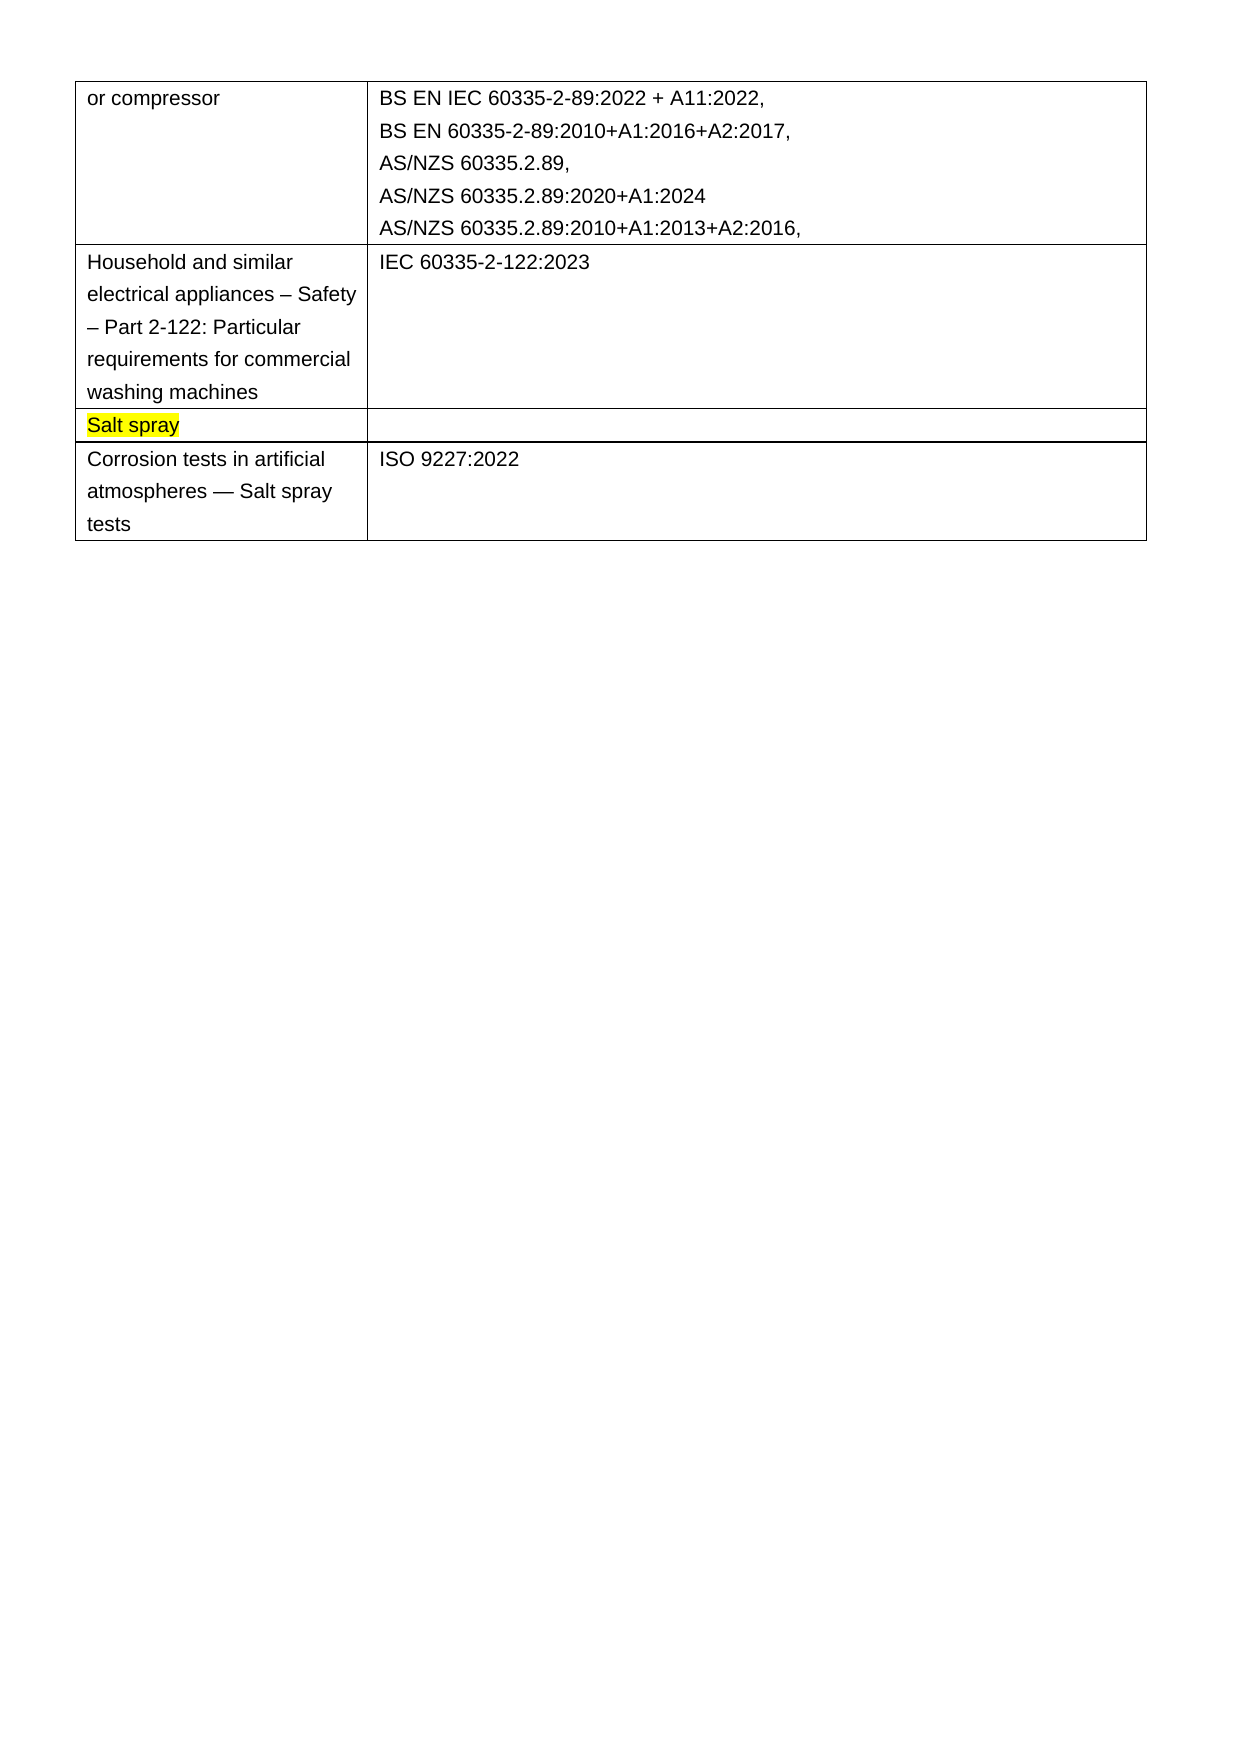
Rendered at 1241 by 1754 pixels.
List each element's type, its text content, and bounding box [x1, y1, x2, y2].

table_cell ISO 9227:2022 [368, 443, 1146, 540]
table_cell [76, 82, 367, 244]
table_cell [368, 82, 1146, 244]
table_cell Salt spray [76, 409, 367, 441]
table_cell Household and similar electrical appliances – Safety – Part 2-122: Particular requirements for commercial washing machines [76, 245, 367, 408]
table_cell [368, 409, 1146, 441]
table_cell IEC 60335-2-122:2023 [368, 245, 1146, 408]
table_cell Corrosion tests in artificial atmospheres — Salt spray tests [76, 443, 367, 540]
